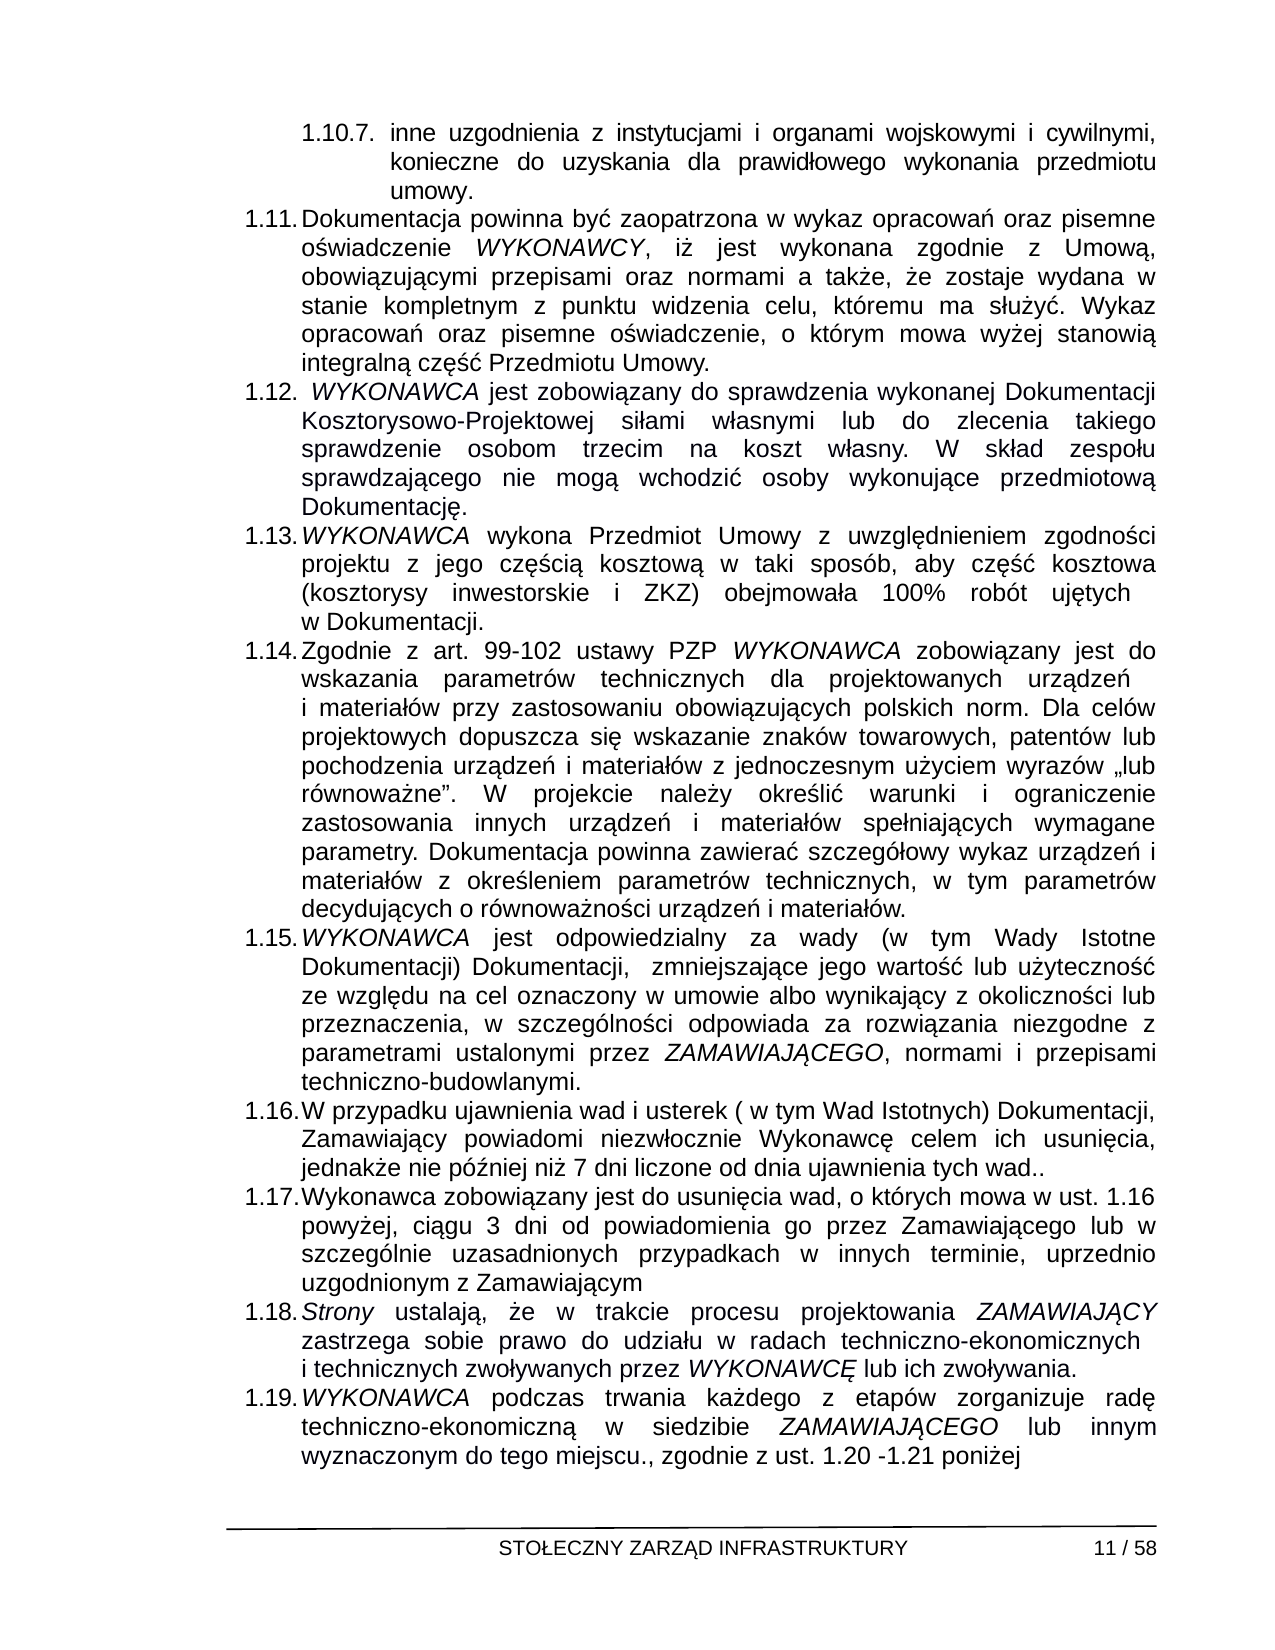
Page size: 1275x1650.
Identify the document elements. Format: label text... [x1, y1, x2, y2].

list Dokumentacja powinna być zaopatrzona w wykaz opracowań oraz pisemne oświadczenie WYKONAWCY, iż jest wykonana zgodnie z Umową, obowiązującymi przepisami oraz normami a także, że zostaje wydana w stanie kompletnym z punktu widzenia celu, któremu ma służyć. Wykaz opracowań oraz pisemne oświadczenie, o którym mowa wyżej stanowią integralną część Przedmiotu Umowy. [244, 204, 1157, 377]
list WYKONAWCA jest odpowiedzialny za wady (w tym Wady Istotne Dokumentacji) Dokumentacji, zmniejszające jego wartość lub użyteczność ze względu na cel oznaczony w umowie albo wynikający z okoliczności lub przeznaczenia, w szczególności odpowiada za rozwiązania niezgodne z parametrami ustalonymi przez ZAMAWIAJĄCEGO, normami i przepisami techniczno-budowlanymi. [244, 923, 1157, 1096]
list W przypadku ujawnienia wad i usterek ( w tym Wad Istotnych) Dokumentacji, Zamawiający powiadomi niezwłocznie Wykonawcę celem ich usunięcia, jednakże nie później niż 7 dni liczone od dnia ujawnienia tych wad.. [244, 1096, 1157, 1182]
list Strony ustalają, że w trakcie procesu projektowania ZAMAWIAJĄCY zastrzega sobie prawo do udziału w radach techniczno-ekonomicznych i technicznych zwoływanych przez WYKONAWCĘ lub ich zwoływania. [244, 1297, 1157, 1383]
list WYKONAWCA jest zobowiązany do sprawdzenia wykonanej Dokumentacji Kosztorysowo-Projektowej siłami własnymi lub do zlecenia takiego sprawdzenie osobom trzecim na koszt własny. W skład zespołu sprawdzającego nie mogą wchodzić osoby wykonujące przedmiotową Dokumentację. [244, 377, 1157, 521]
list WYKONAWCA wykona Przedmiot Umowy z uwzględnieniem zgodności projektu z jego częścią kosztową w taki sposób, aby część kosztowa (kosztorysy inwestorskie i ZKZ) obejmowała 100% robót ujętych w Dokumentacji. [244, 521, 1157, 636]
list Zgodnie z art. 99-102 ustawy PZP WYKONAWCA zobowiązany jest do wskazania parametrów technicznych dla projektowanych urządzeń i materiałów przy zastosowaniu obowiązujących polskich norm. Dla celów projektowych dopuszcza się wskazanie znaków towarowych, patentów lub pochodzenia urządzeń i materiałów z jednoczesnym użyciem wyrazów „lub równoważne”. W projekcie należy określić warunki i ograniczenie zastosowania innych urządzeń i materiałów spełniających wymagane parametry. Dokumentacja powinna zawierać szczegółowy wykaz urządzeń i materiałów z określeniem parametrów technicznych, w tym parametrów decydujących o równoważności urządzeń i materiałów. [244, 636, 1157, 923]
list inne uzgodnienia z instytucjami i organami wojskowymi i cywilnymi, konieczne do uzyskania dla prawidłowego wykonania przedmiotu umowy. [301, 118, 1157, 204]
list Wykonawca zobowiązany jest do usunięcia wad, o których mowa w ust. 1.16 powyżej, ciągu 3 dni od powiadomienia go przez Zamawiającego lub w szczególnie uzasadnionych przypadkach w innych terminie, uprzednio uzgodnionym z Zamawiającym [244, 1182, 1157, 1297]
list WYKONAWCA podczas trwania każdego z etapów zorganizuje radę techniczno-ekonomiczną w siedzibie ZAMAWIAJĄCEGO lub innym wyznaczonym do tego miejscu., zgodnie z ust. 1.20 -1.21 poniżej [244, 1383, 1157, 1469]
